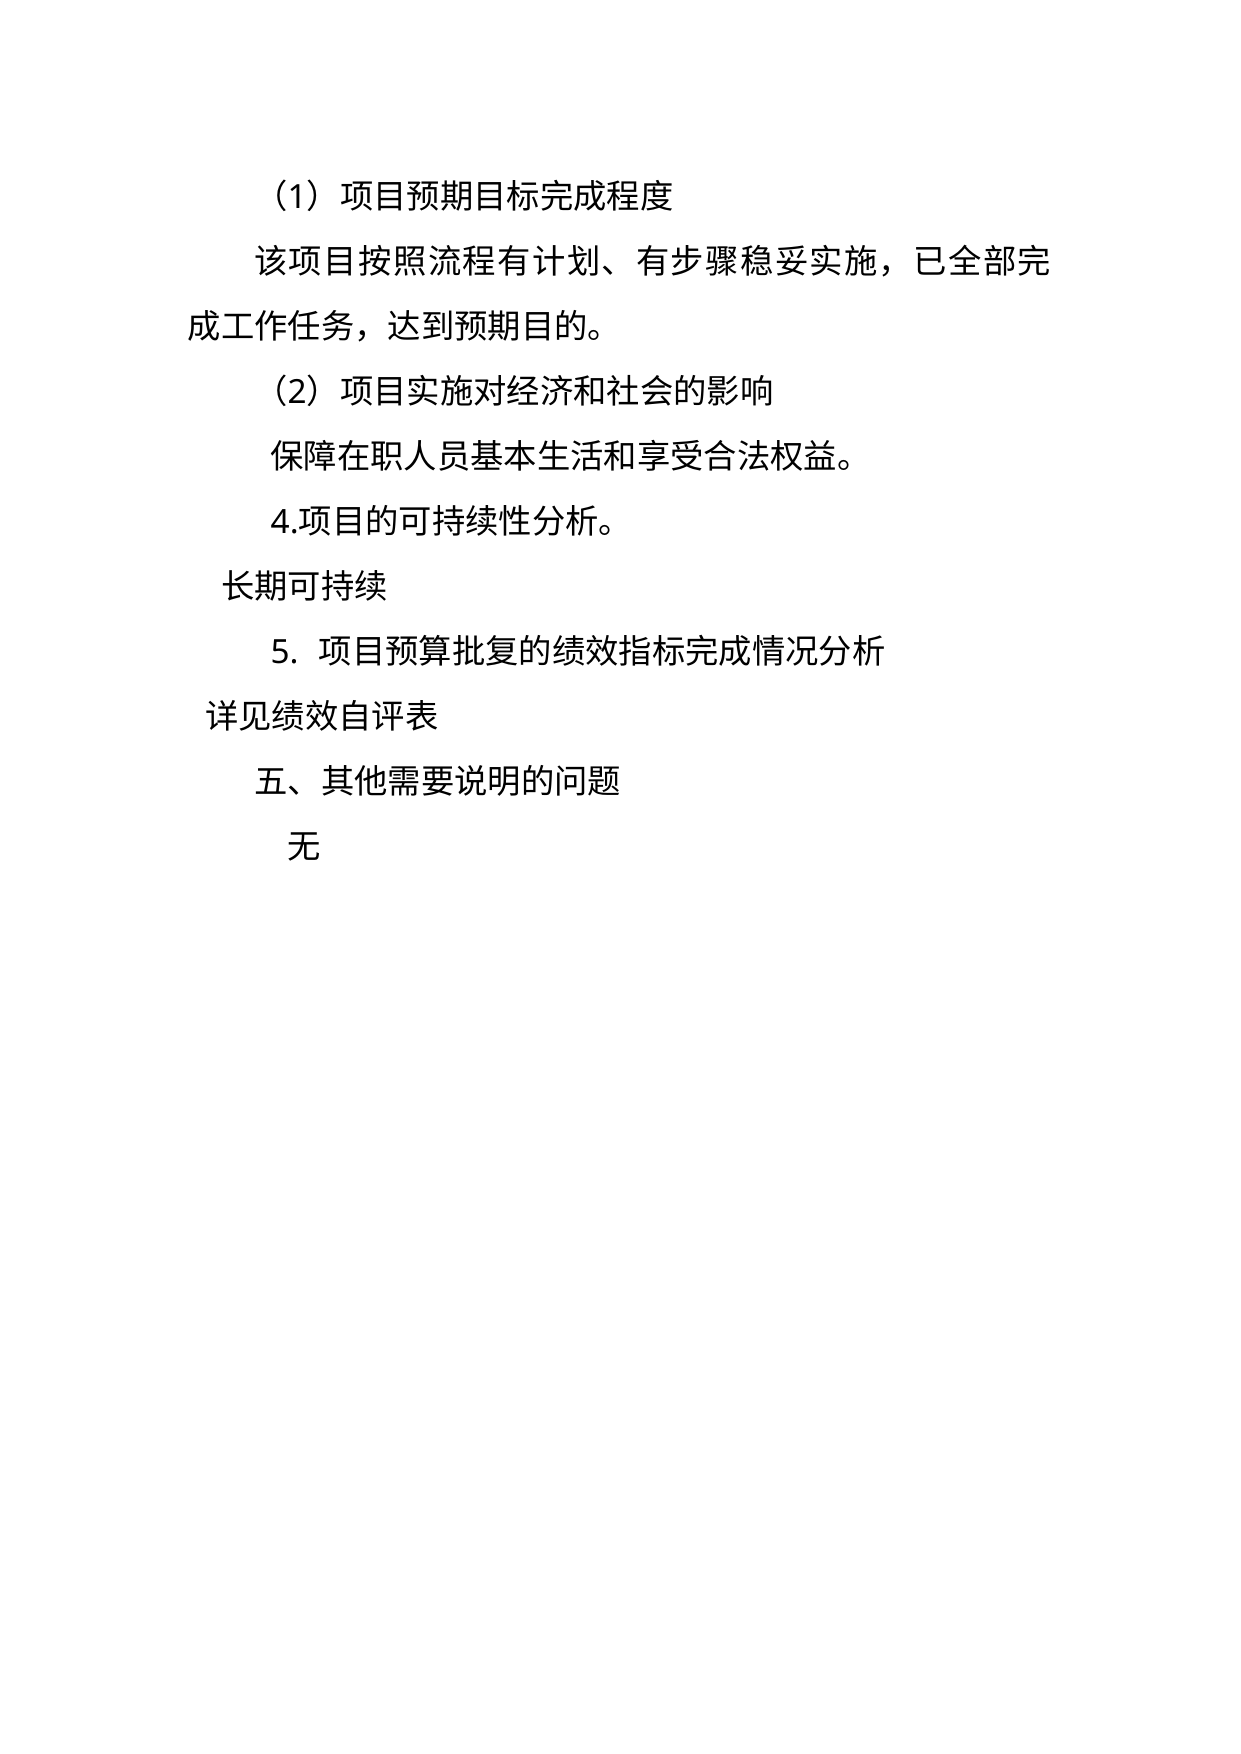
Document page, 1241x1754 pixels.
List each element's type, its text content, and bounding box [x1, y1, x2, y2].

list 项目预算批复的绩效指标完成情况分析 [187, 617, 1053, 682]
text 无 [187, 812, 1053, 877]
list 详见绩效自评表 [187, 682, 1053, 747]
text 五、其他需要说明的问题 [187, 747, 1053, 812]
text （2）项目实施对经济和社会的影响 [187, 357, 1053, 422]
list 长期可持续 [187, 552, 1053, 617]
text （1）项目预期目标完成程度 [187, 162, 1053, 227]
text 保障在职人员基本生活和享受合法权益。 [187, 422, 1053, 487]
text 4.项目的可持续性分析。 [187, 487, 1053, 552]
text 该项目按照流程有计划、有步骤稳妥实施，已全部完成工作任务，达到预期目的。 [187, 227, 1053, 357]
